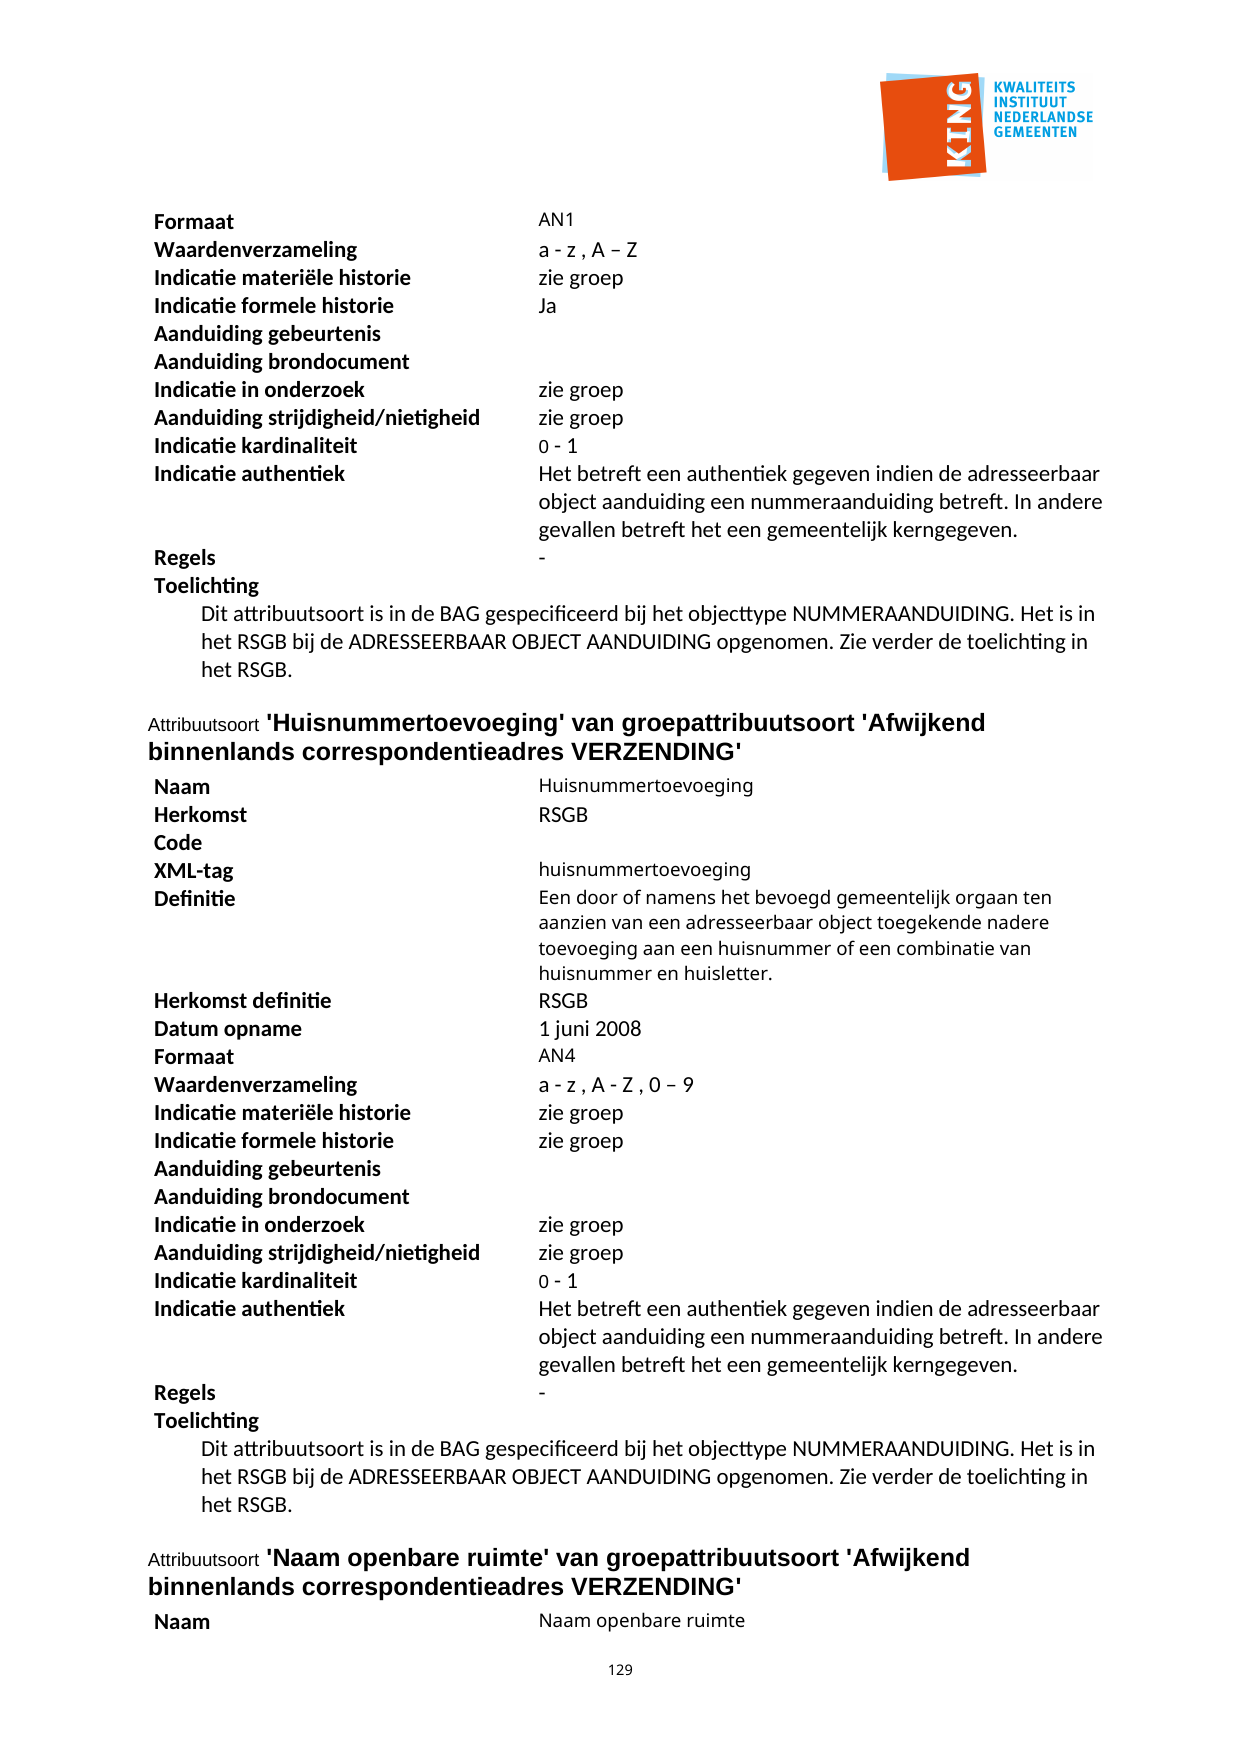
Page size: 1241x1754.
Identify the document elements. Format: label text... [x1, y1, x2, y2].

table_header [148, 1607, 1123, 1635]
picture [880, 73, 1093, 181]
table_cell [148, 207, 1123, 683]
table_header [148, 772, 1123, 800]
text Attribuutsoort 'Naam openbare ruimte' van groepattribuutsoort 'Afwijkend binnenlands correspondentieadres VERZENDING' [148, 1543, 1092, 1601]
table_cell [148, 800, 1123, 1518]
text Attribuutsoort 'Huisnummertoevoeging' van groepattribuutsoort 'Afwijkend binnenlands correspondentieadres VERZENDING' [148, 708, 1092, 766]
